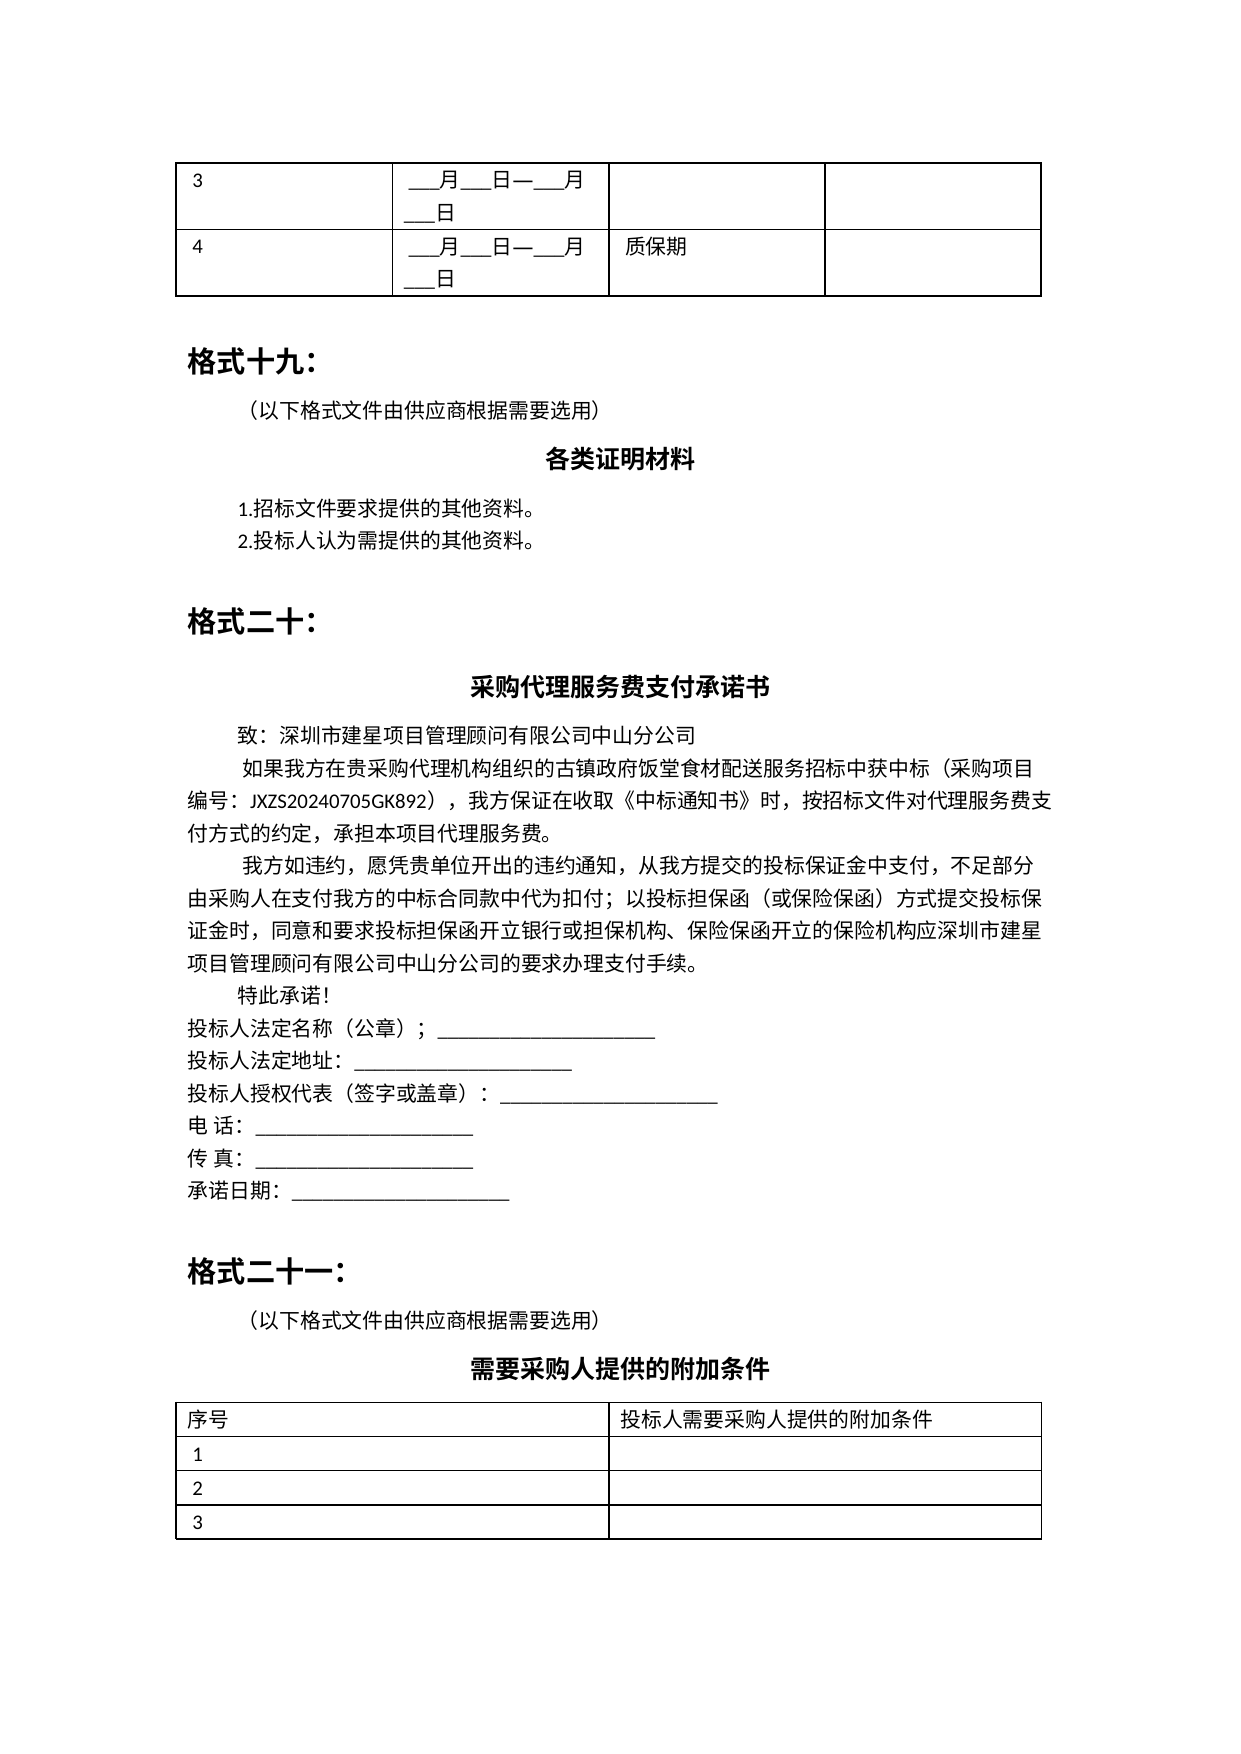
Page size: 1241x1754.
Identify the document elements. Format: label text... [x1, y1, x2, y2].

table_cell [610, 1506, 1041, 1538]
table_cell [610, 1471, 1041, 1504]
text 特此承诺！ [187, 979, 1053, 1012]
text 各类证明材料 [187, 427, 1053, 492]
text （以下格式文件由供应商根据需要选用） [187, 394, 1053, 427]
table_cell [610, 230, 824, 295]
text 格式十九： [187, 329, 1053, 394]
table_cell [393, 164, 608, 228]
text 我方如违约，愿凭贵单位开出的违约通知，从我方提交的投标保证金中支付，不足部分由采购人在支付我方的中标合同款中代为扣付；以投标担保函（或保险保函）方式提交投标保证金时，同意和要求投标担保函开立银行或担保机构、保险保函开立的保险机构应深圳市建星项目管理顾问有限公司中山分公司的要求办理支付手续。 [187, 849, 1053, 979]
text 传 真：_____________________ [187, 1142, 1053, 1174]
text 投标人授权代表（签字或盖章）：_____________________ [187, 1077, 1053, 1109]
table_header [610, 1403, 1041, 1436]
text 需要采购人提供的附加条件 [187, 1337, 1053, 1402]
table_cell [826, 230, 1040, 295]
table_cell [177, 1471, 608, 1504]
text 投标人法定地址：_____________________ [187, 1044, 1053, 1077]
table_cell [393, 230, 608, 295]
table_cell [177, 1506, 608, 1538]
text （以下格式文件由供应商根据需要选用） [187, 1304, 1053, 1337]
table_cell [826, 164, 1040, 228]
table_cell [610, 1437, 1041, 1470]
text 投标人法定名称（公章）；_____________________ [187, 1012, 1053, 1044]
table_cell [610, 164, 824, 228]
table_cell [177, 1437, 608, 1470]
text 如果我方在贵采购代理机构组织的古镇政府饭堂食材配送服务招标中获中标（采购项目编号：JXZS20240705GK892），我方保证在收取《中标通知书》时，按招标文件对代理服务费支付方式的约定，承担本项目代理服务费。 [187, 752, 1053, 849]
text 格式二十一： [187, 1239, 1053, 1304]
text 承诺日期：_____________________ [187, 1174, 1053, 1207]
text 格式二十： [187, 589, 1053, 654]
text 2.投标人认为需提供的其他资料。 [187, 524, 1053, 557]
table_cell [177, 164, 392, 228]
text 采购代理服务费支付承诺书 [187, 654, 1053, 719]
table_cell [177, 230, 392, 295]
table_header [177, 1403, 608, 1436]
text 1.招标文件要求提供的其他资料。 [187, 492, 1053, 524]
text 电 话：_____________________ [187, 1109, 1053, 1142]
text 致：深圳市建星项目管理顾问有限公司中山分公司 [187, 719, 1053, 752]
